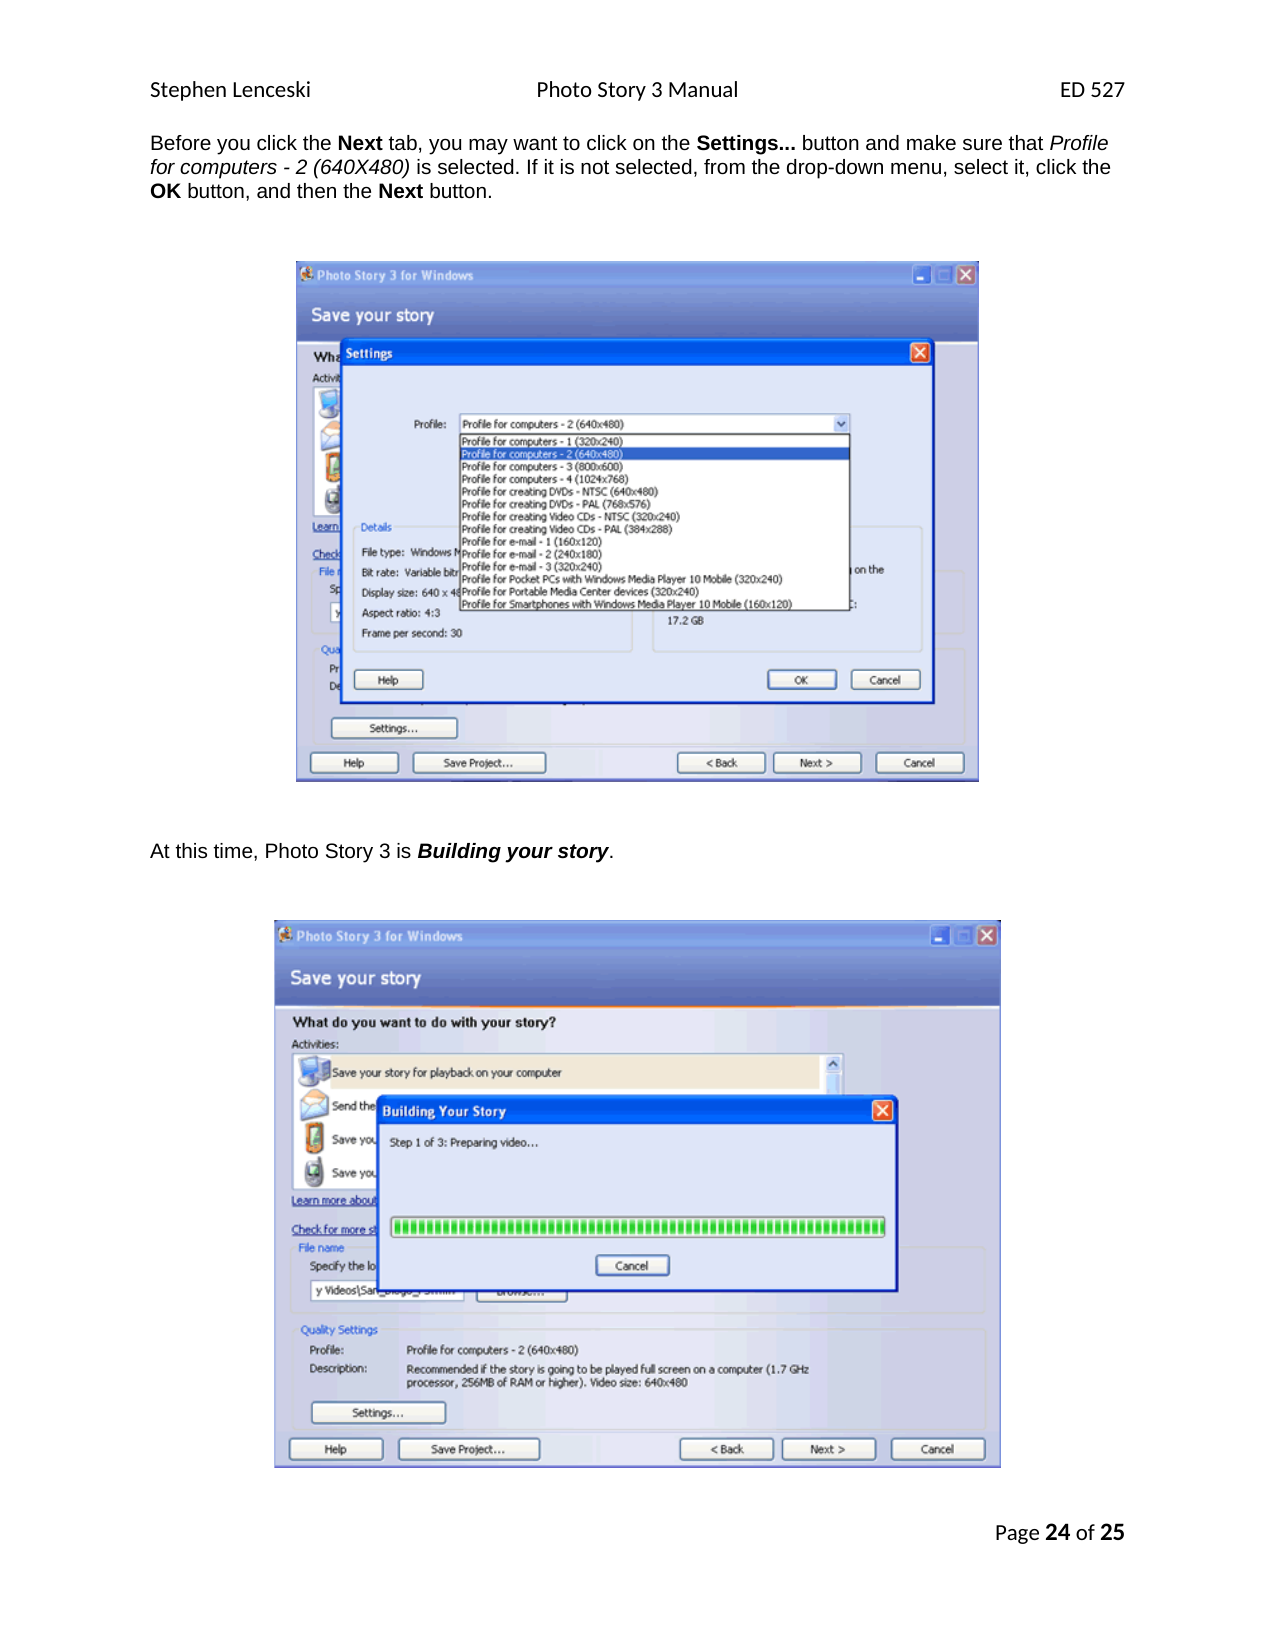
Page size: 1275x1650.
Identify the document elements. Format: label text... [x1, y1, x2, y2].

picture [296, 261, 979, 782]
picture [274, 920, 1001, 1468]
text At this time, Photo Story 3 is Building your story. [150, 839, 1125, 863]
text Before you click the Next tab, you may want to click on the Settings... button and make sure that Profile for computers - 2 (640X480) is selected. If it is not selected, from the drop-down menu, select it, click the OK button, and then the Next button. [150, 131, 1125, 203]
